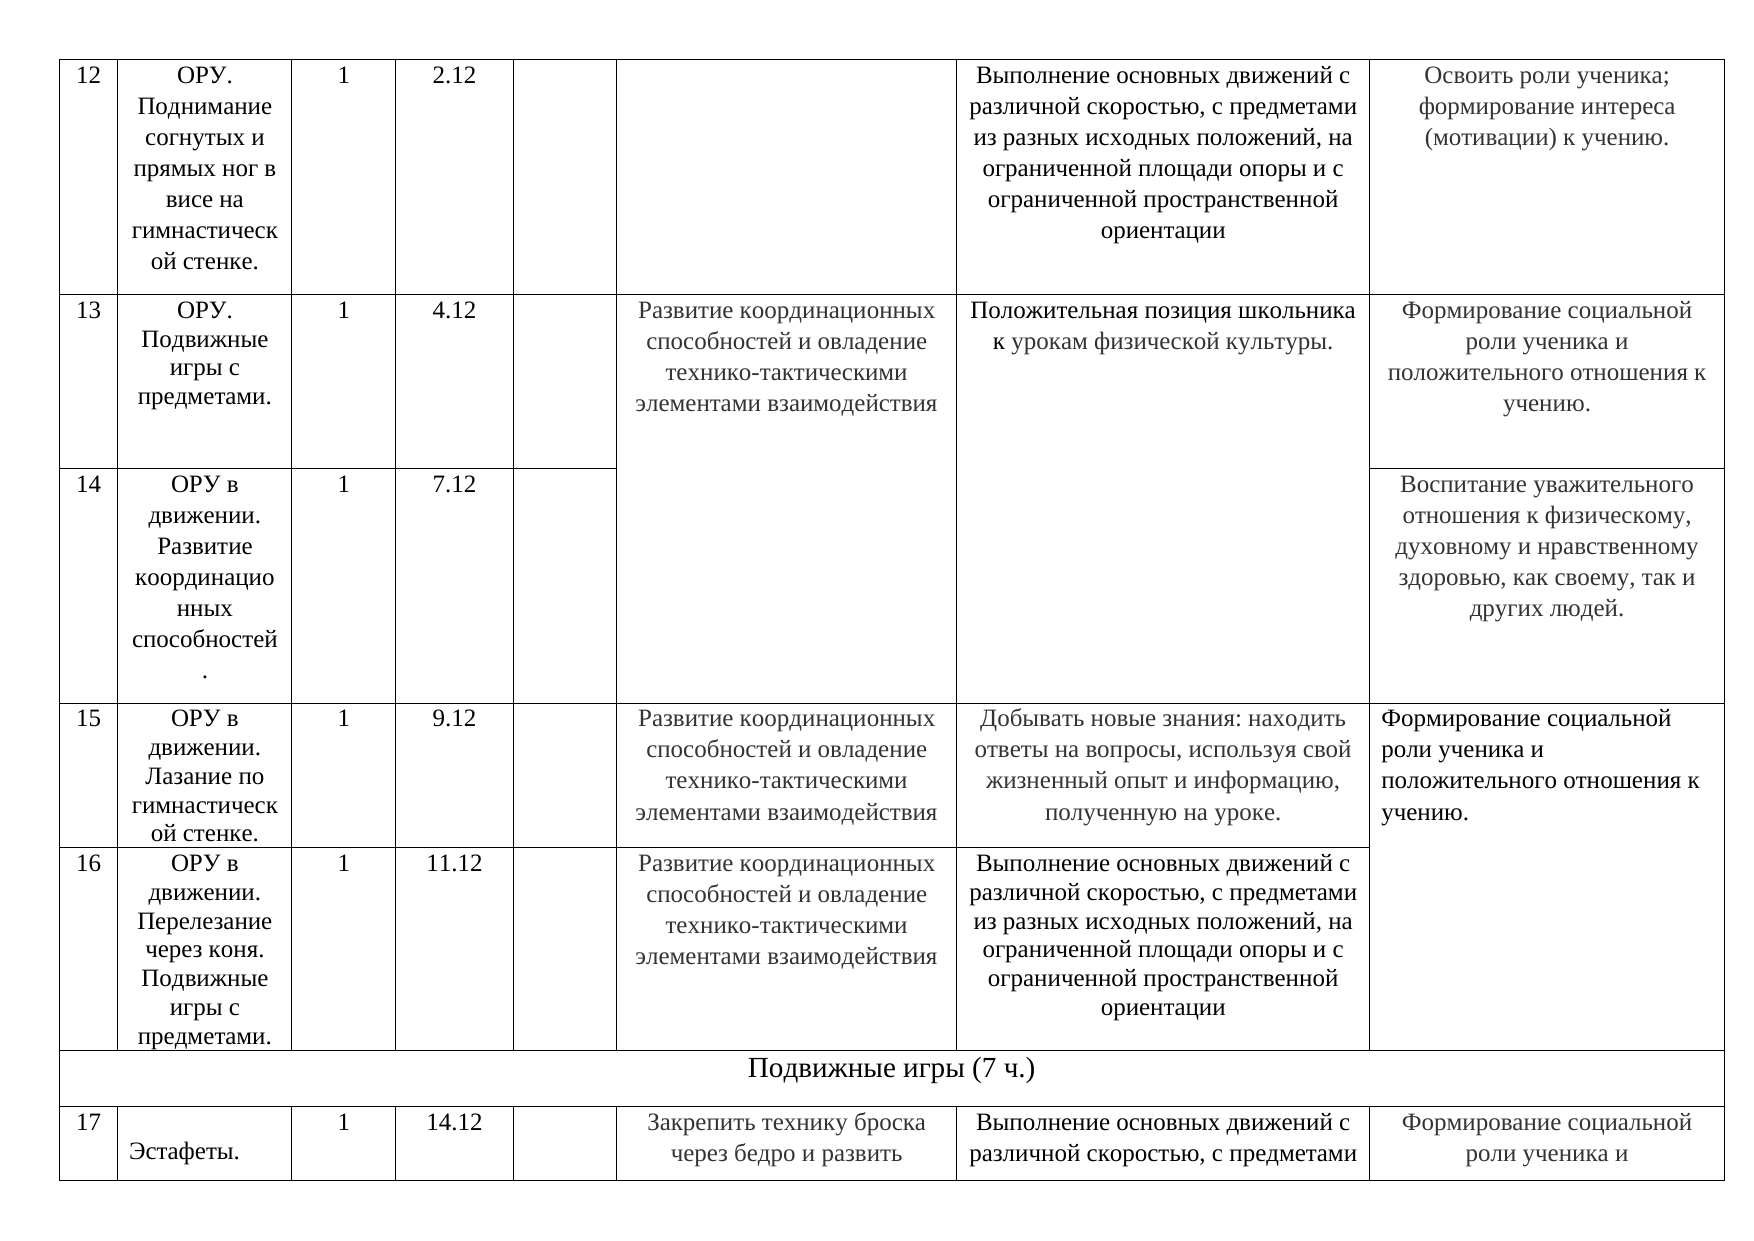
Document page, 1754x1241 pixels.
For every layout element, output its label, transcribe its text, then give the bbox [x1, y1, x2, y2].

table_cell 1 [292, 848, 395, 1049]
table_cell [617, 1107, 956, 1180]
table_cell 7.12 [396, 469, 513, 702]
table_cell [617, 60, 956, 294]
table_cell [514, 1107, 616, 1180]
table_cell 15 [60, 704, 117, 847]
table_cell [118, 1107, 291, 1180]
table_cell [514, 704, 616, 847]
table_cell 1 [292, 469, 395, 702]
table_cell Развитие координационных способностей и овладение технико-тактическими элементами взаимодействия [617, 704, 956, 847]
table_cell ОРУ в движении. Лазание по гимнастической стенке. [118, 704, 291, 847]
table_cell Формирование социальной роли ученика и положительного отношения к учению. [1370, 704, 1724, 1049]
table_cell ОРУ. Поднимание согнутых и прямых ног в висе на гимнастической стенке. [118, 60, 291, 294]
table_cell [514, 848, 616, 1049]
table_cell 14.12 [396, 1107, 513, 1180]
table_cell 4.12 [396, 295, 513, 468]
table_cell 1 [292, 60, 395, 294]
table_cell 1 [292, 295, 395, 468]
table_cell Воспитание уважительного отношения к физическому, духовному и нравственному здоровью, как своему, так и других людей. [1370, 469, 1724, 702]
table_cell 11.12 [396, 848, 513, 1049]
table_cell Освоить роли ученика; формирование интереса (мотивации) к учению. [1370, 60, 1724, 294]
table_cell 2.12 [396, 60, 513, 294]
table_cell [514, 469, 616, 702]
table_cell 14 [60, 469, 117, 702]
table_cell Подвижные игры (7 ч.) [60, 1051, 1724, 1106]
table_cell 16 [60, 848, 117, 1049]
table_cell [1370, 1107, 1724, 1180]
table_cell ОРУ. Подвижные игры с предметами. [118, 295, 291, 468]
table_cell 1 [292, 704, 395, 847]
table_cell 1 [292, 1107, 395, 1180]
table_cell Развитие координационных способностей и овладение технико-тактическими элементами взаимодействия [617, 295, 956, 702]
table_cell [957, 1107, 1369, 1180]
table_cell Положительная позиция школьника к урокам физической культуры. [957, 295, 1369, 702]
table_cell ОРУ в движении. Развитие координационных способностей. [118, 469, 291, 702]
table_cell Добывать новые знания: находить ответы на вопросы, используя свой жизненный опыт и информацию, полученную на уроке. [957, 704, 1369, 847]
table_cell [514, 295, 616, 468]
table_cell [514, 60, 616, 294]
table_cell 12 [60, 60, 117, 294]
table_cell 9.12 [396, 704, 513, 847]
table_cell 13 [60, 295, 117, 468]
table_cell ОРУ в движении. Перелезание через коня. Подвижные игры с предметами. [118, 848, 291, 1049]
table_cell 17 [60, 1107, 117, 1180]
table_cell Формирование социальной роли ученика и положительного отношения к учению. [1370, 295, 1724, 468]
table_cell Развитие координационных способностей и овладение технико-тактическими элементами взаимодействия [617, 848, 956, 1049]
